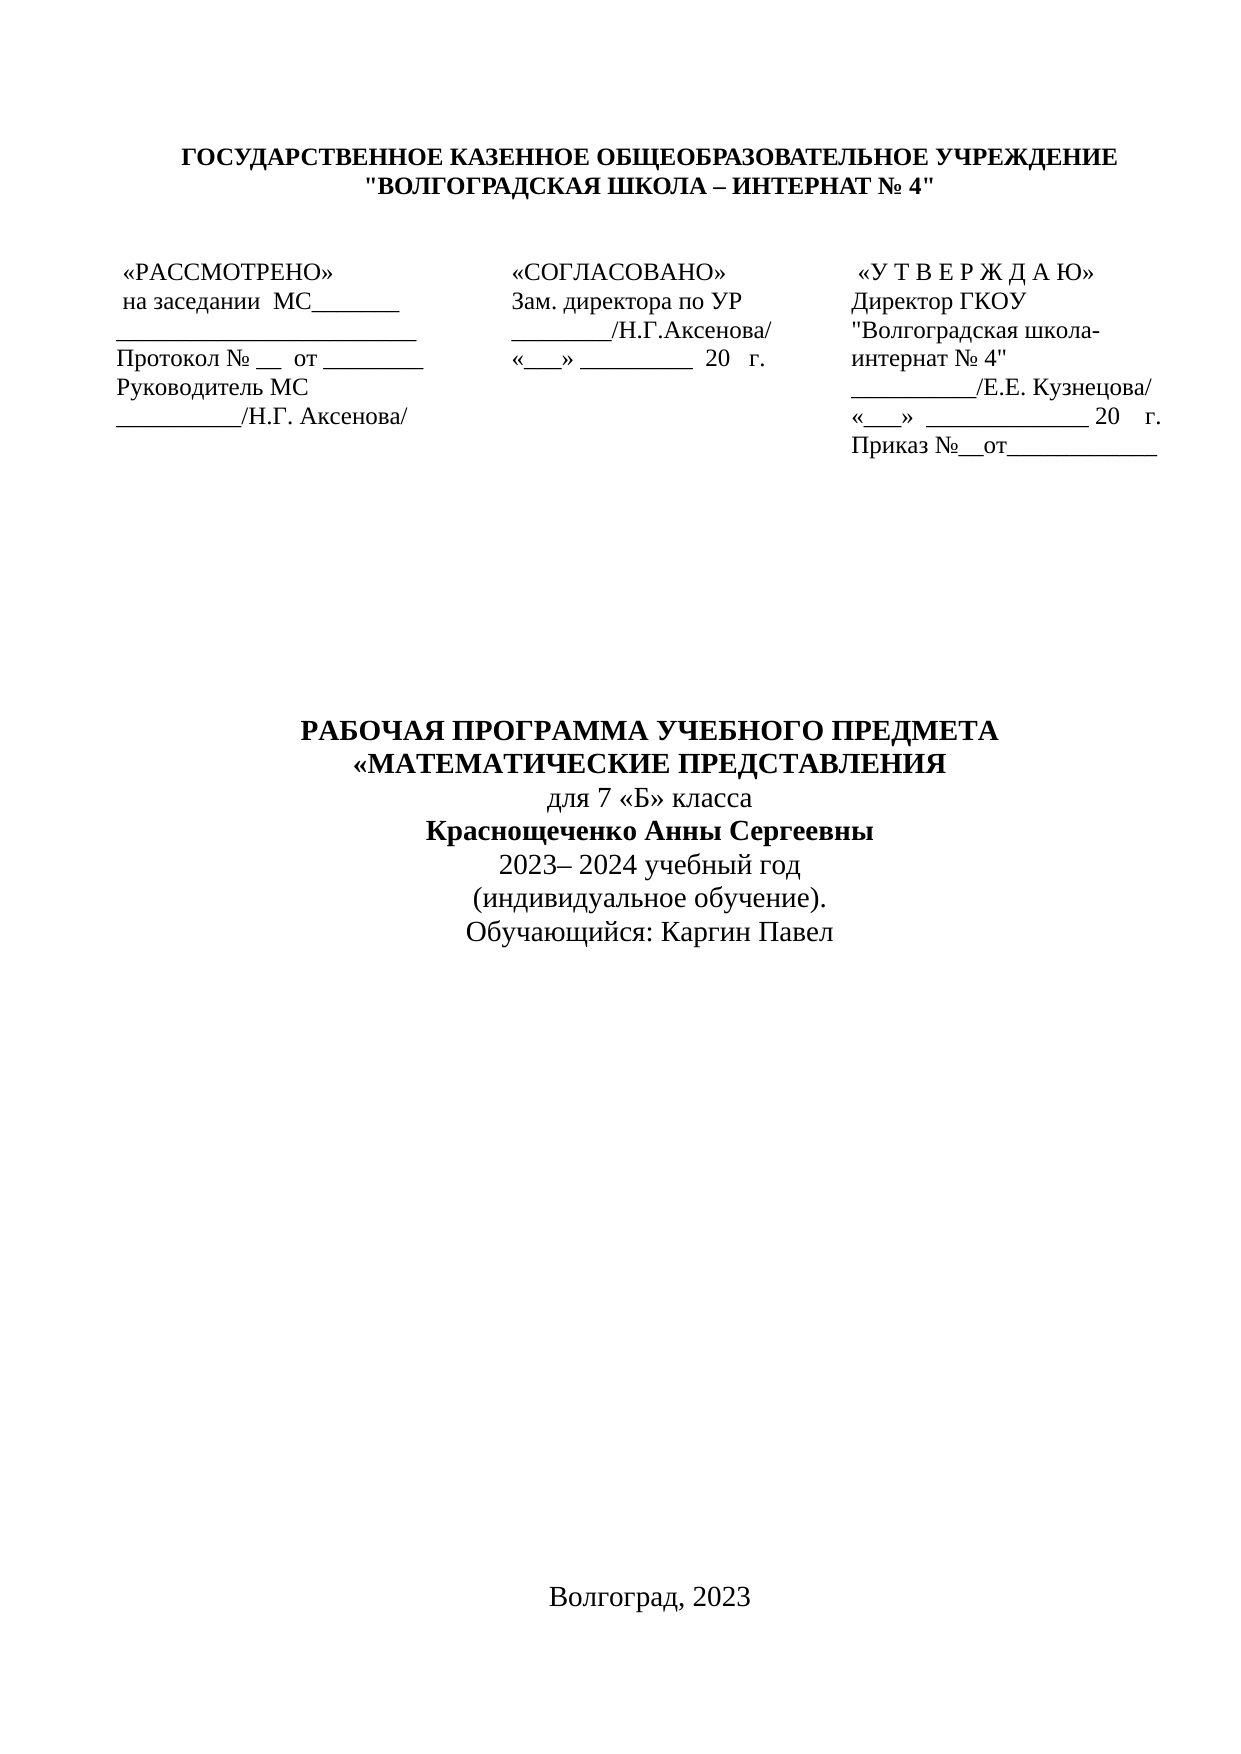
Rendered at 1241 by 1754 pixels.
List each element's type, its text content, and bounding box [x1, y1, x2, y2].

text Краснощеченко Анны Сергеевны [118, 813, 1181, 847]
text "ВОЛГОГРАДСКАЯ ШКОЛА – ИНТЕРНАТ № 4" [118, 171, 1181, 200]
text РАБОЧАЯ ПРОГРАММА УЧЕБНОГО ПРЕДМЕТА [118, 713, 1181, 746]
table_header «СОГЛАСОВАНО» Зам. директора по УР ________/Н.Г.Аксенова/ «___» _________ 20 г. [500, 229, 840, 458]
text для 7 «Б» класса [118, 780, 1181, 813]
table_header «У Т В Е Р Ж Д А Ю» Директор ГКОУ "Волгоградская школа-интернат № 4" __________/Е.Е. Кузнецова/ «___» _____________ 20 г. Приказ №__от____________ [840, 229, 1194, 458]
text (индивидуальное обучение). [118, 880, 1181, 914]
text ГОСУДАРСТВЕННОЕ КАЗЕННОЕ ОБЩЕОБРАЗОВАТЕЛЬНОЕ УЧРЕЖДЕНИЕ [118, 142, 1181, 171]
text Обучающийся: Каргин Павел [118, 914, 1181, 947]
table_header «РАССМОТРЕНО» на заседании МС_______ ________________________ Протокол № __ от ________ Руководитель МС __________/Н.Г. Аксенова/ [105, 229, 500, 458]
text «МАТЕМАТИЧЕСКИЕ ПРЕДСТАВЛЕНИЯ [118, 746, 1181, 780]
text Волгоград, 2023 [118, 1579, 1181, 1613]
text 2023– 2024 учебный год [118, 847, 1181, 880]
